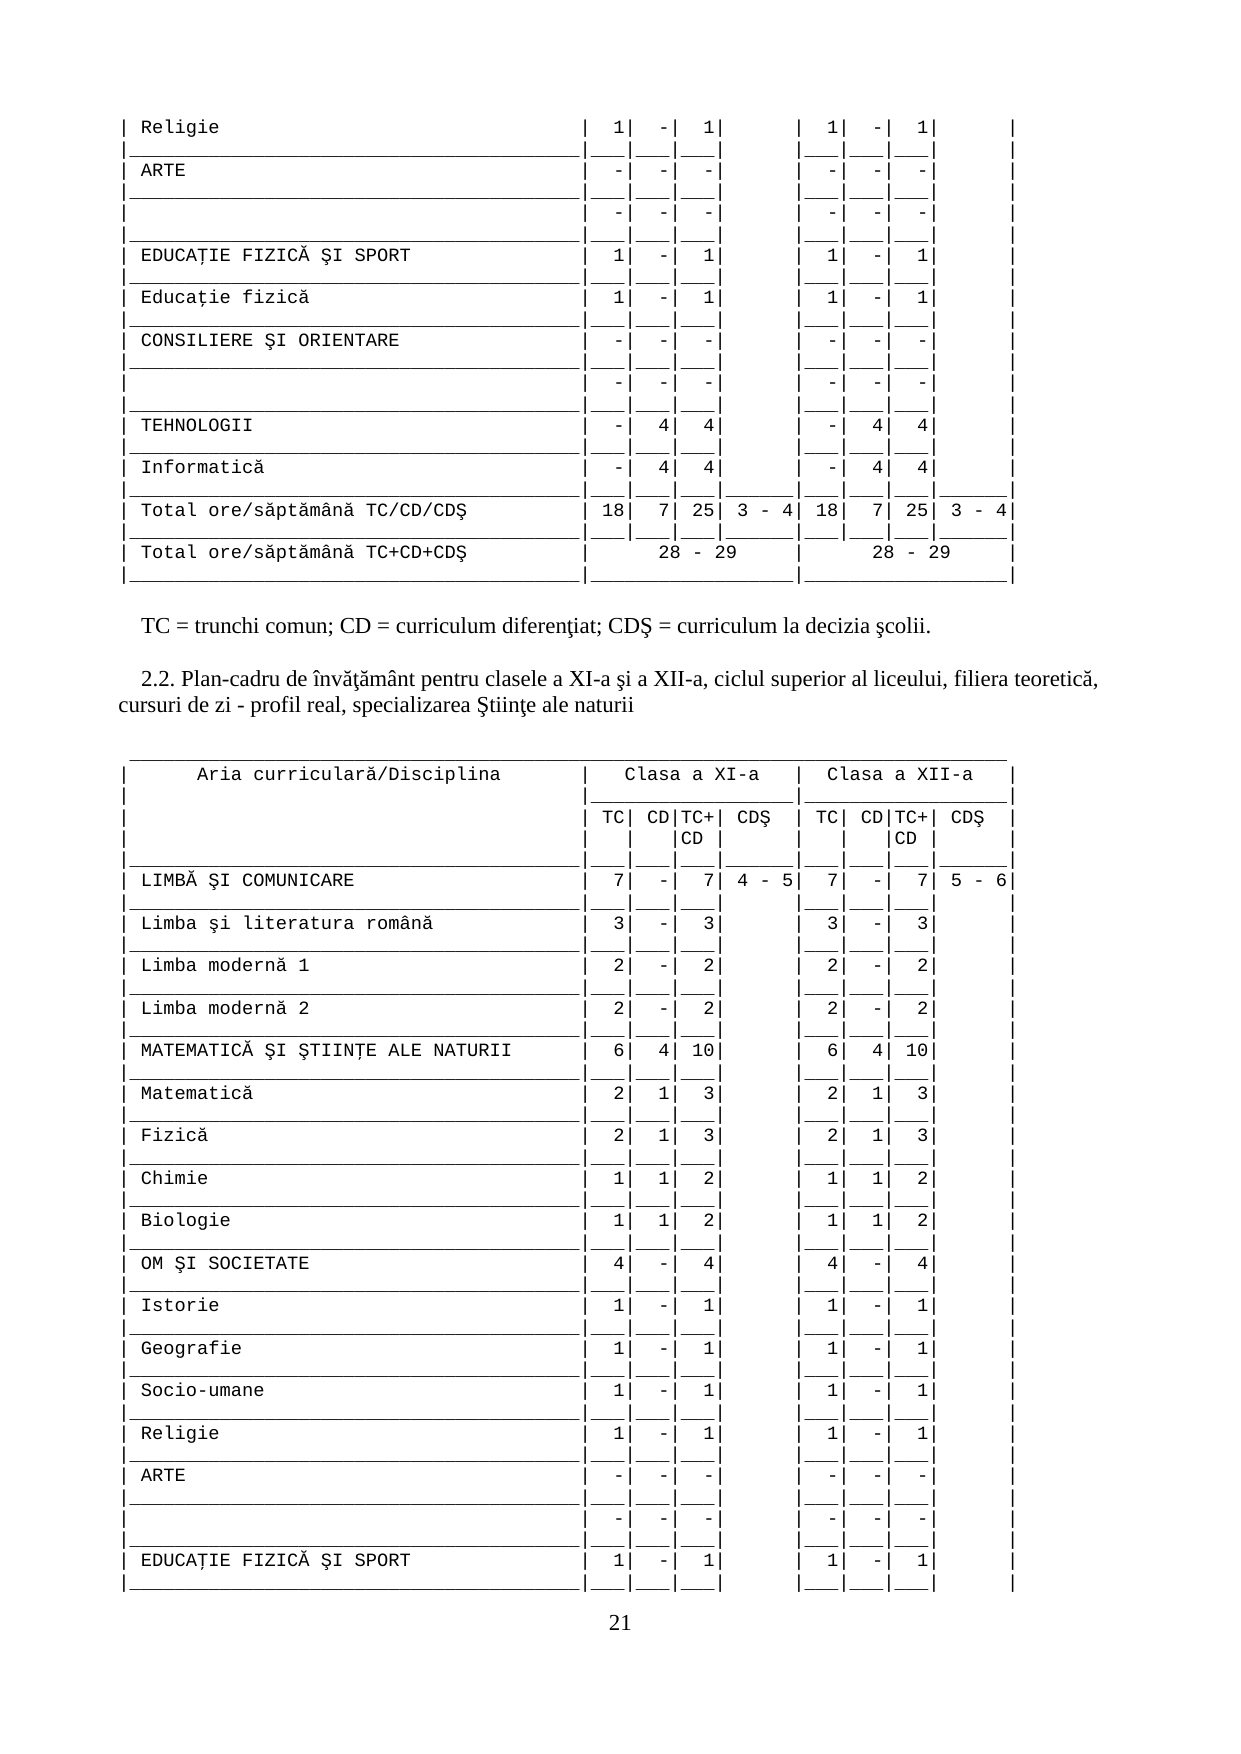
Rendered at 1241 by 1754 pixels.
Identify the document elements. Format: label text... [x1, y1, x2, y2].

text | Chimie | 1| 1| 2| | 1| 1| 2| | [118, 1169, 1122, 1190]
text |________________________________________|___|___|___| |___|___|___| | [118, 1445, 1122, 1466]
text | | | |CD | | | |CD | | [118, 829, 1122, 850]
text |________________________________________|___|___|___|______|___|___|___|______| [118, 850, 1122, 871]
text | TEHNOLOGII | -| 4| 4| | -| 4| 4| | [118, 416, 1122, 437]
text |________________________________________|___|___|___| |___|___|___| | [118, 977, 1122, 999]
text | CONSILIERE ŞI ORIENTARE | -| -| -| | -| -| -| | [118, 331, 1122, 352]
text | |__________________|__________________| [118, 786, 1122, 807]
text |________________________________________|___|___|___| |___|___|___| | [118, 1487, 1122, 1509]
text | Fizică | 2| 1| 3| | 2| 1| 3| | [118, 1126, 1122, 1147]
text |________________________________________|___|___|___|______|___|___|___|______| [118, 522, 1122, 543]
text |________________________________________|___|___|___| |___|___|___| | [118, 394, 1122, 416]
text | Biologie | 1| 1| 2| | 1| 1| 2| | [118, 1211, 1122, 1232]
text | Religie | 1| -| 1| | 1| -| 1| | [118, 118, 1122, 139]
text 2.2. Plan-cadru de învăţământ pentru clasele a XI-a şi a XII-a, ciclul superior al liceului, filiera teoretică, cursuri de zi - profil real, specializarea Ştiinţe ale naturii [118, 665, 1122, 717]
text |________________________________________|___|___|___| |___|___|___| | [118, 1105, 1122, 1126]
text | ARTE | -| -| -| | -| -| -| | [118, 161, 1122, 182]
text TC = trunchi comun; CD = curriculum diferenţiat; CDŞ = curriculum la decizia şcolii. [118, 612, 1122, 638]
text |________________________________________|___|___|___| |___|___|___| | [118, 352, 1122, 373]
text | Informatică | -| 4| 4| | -| 4| 4| | [118, 458, 1122, 479]
text |________________________________________|___|___|___| |___|___|___| | [118, 224, 1122, 246]
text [118, 1530, 1122, 1551]
text |________________________________________|___|___|___| |___|___|___| | [118, 1360, 1122, 1381]
text |________________________________________|___|___|___| |___|___|___| | [118, 935, 1122, 956]
text | EDUCAŢIE FIZICĂ ŞI SPORT | 1| -| 1| | 1| -| 1| | [118, 1551, 1122, 1572]
text |________________________________________|___|___|___| |___|___|___| | [118, 1232, 1122, 1254]
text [118, 182, 1122, 203]
text | Socio-umane | 1| -| 1| | 1| -| 1| | [118, 1381, 1122, 1402]
text ______________________________________________________________________________ [118, 744, 1122, 765]
text | LIMBĂ ŞI COMUNICARE | 7| -| 7| 4 - 5| 7| -| 7| 5 - 6| [118, 871, 1122, 892]
text |________________________________________|___|___|___|______|___|___|___|______| [118, 479, 1122, 501]
text | Limba modernă 2 | 2| -| 2| | 2| -| 2| | [118, 999, 1122, 1020]
text |________________________________________|___|___|___| |___|___|___| | [118, 892, 1122, 914]
text | Istorie | 1| -| 1| | 1| -| 1| | [118, 1296, 1122, 1317]
text | MATEMATICĂ ŞI ŞTIINŢE ALE NATURII | 6| 4| 10| | 6| 4| 10| | [118, 1041, 1122, 1062]
text |________________________________________|___|___|___| |___|___|___| | [118, 1020, 1122, 1041]
text | | -| -| -| | -| -| -| | [118, 1509, 1122, 1530]
text |________________________________________|___|___|___| |___|___|___| | [118, 1275, 1122, 1296]
text |________________________________________|___|___|___| |___|___|___| | [118, 1147, 1122, 1169]
text |________________________________________|___|___|___| |___|___|___| | [118, 1190, 1122, 1211]
text |________________________________________|___|___|___| |___|___|___| | [118, 267, 1122, 288]
text | Matematică | 2| 1| 3| | 2| 1| 3| | [118, 1084, 1122, 1105]
text | EDUCAŢIE FIZICĂ ŞI SPORT | 1| -| 1| | 1| -| 1| | [118, 246, 1122, 267]
text |________________________________________|__________________|__________________| [118, 564, 1122, 586]
text |________________________________________|___|___|___| |___|___|___| | [118, 309, 1122, 331]
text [118, 1572, 1122, 1594]
text | Aria curriculară/Disciplina | Clasa a XI-a | Clasa a XII-a | [118, 765, 1122, 786]
text | Limba modernă 1 | 2| -| 2| | 2| -| 2| | [118, 956, 1122, 977]
text | | -| -| -| | -| -| -| | [118, 373, 1122, 394]
text | Educaţie fizică | 1| -| 1| | 1| -| 1| | [118, 288, 1122, 309]
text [118, 139, 1122, 161]
text | ARTE | -| -| -| | -| -| -| | [118, 1466, 1122, 1487]
text | OM ŞI SOCIETATE | 4| -| 4| | 4| -| 4| | [118, 1254, 1122, 1275]
text | Total ore/săptămână TC+CD+CDŞ | 28 - 29 | 28 - 29 | [118, 543, 1122, 564]
text |________________________________________|___|___|___| |___|___|___| | [118, 1062, 1122, 1084]
text |________________________________________|___|___|___| |___|___|___| | [118, 437, 1122, 458]
text | Geografie | 1| -| 1| | 1| -| 1| | [118, 1339, 1122, 1360]
text |________________________________________|___|___|___| |___|___|___| | [118, 1317, 1122, 1339]
text | | TC| CD|TC+| CDŞ | TC| CD|TC+| CDŞ | [118, 807, 1122, 829]
text | Limba şi literatura română | 3| -| 3| | 3| -| 3| | [118, 914, 1122, 935]
text | | -| -| -| | -| -| -| | [118, 203, 1122, 224]
text | Religie | 1| -| 1| | 1| -| 1| | [118, 1424, 1122, 1445]
text | Total ore/săptămână TC/CD/CDŞ | 18| 7| 25| 3 - 4| 18| 7| 25| 3 - 4| [118, 501, 1122, 522]
text |________________________________________|___|___|___| |___|___|___| | [118, 1402, 1122, 1424]
